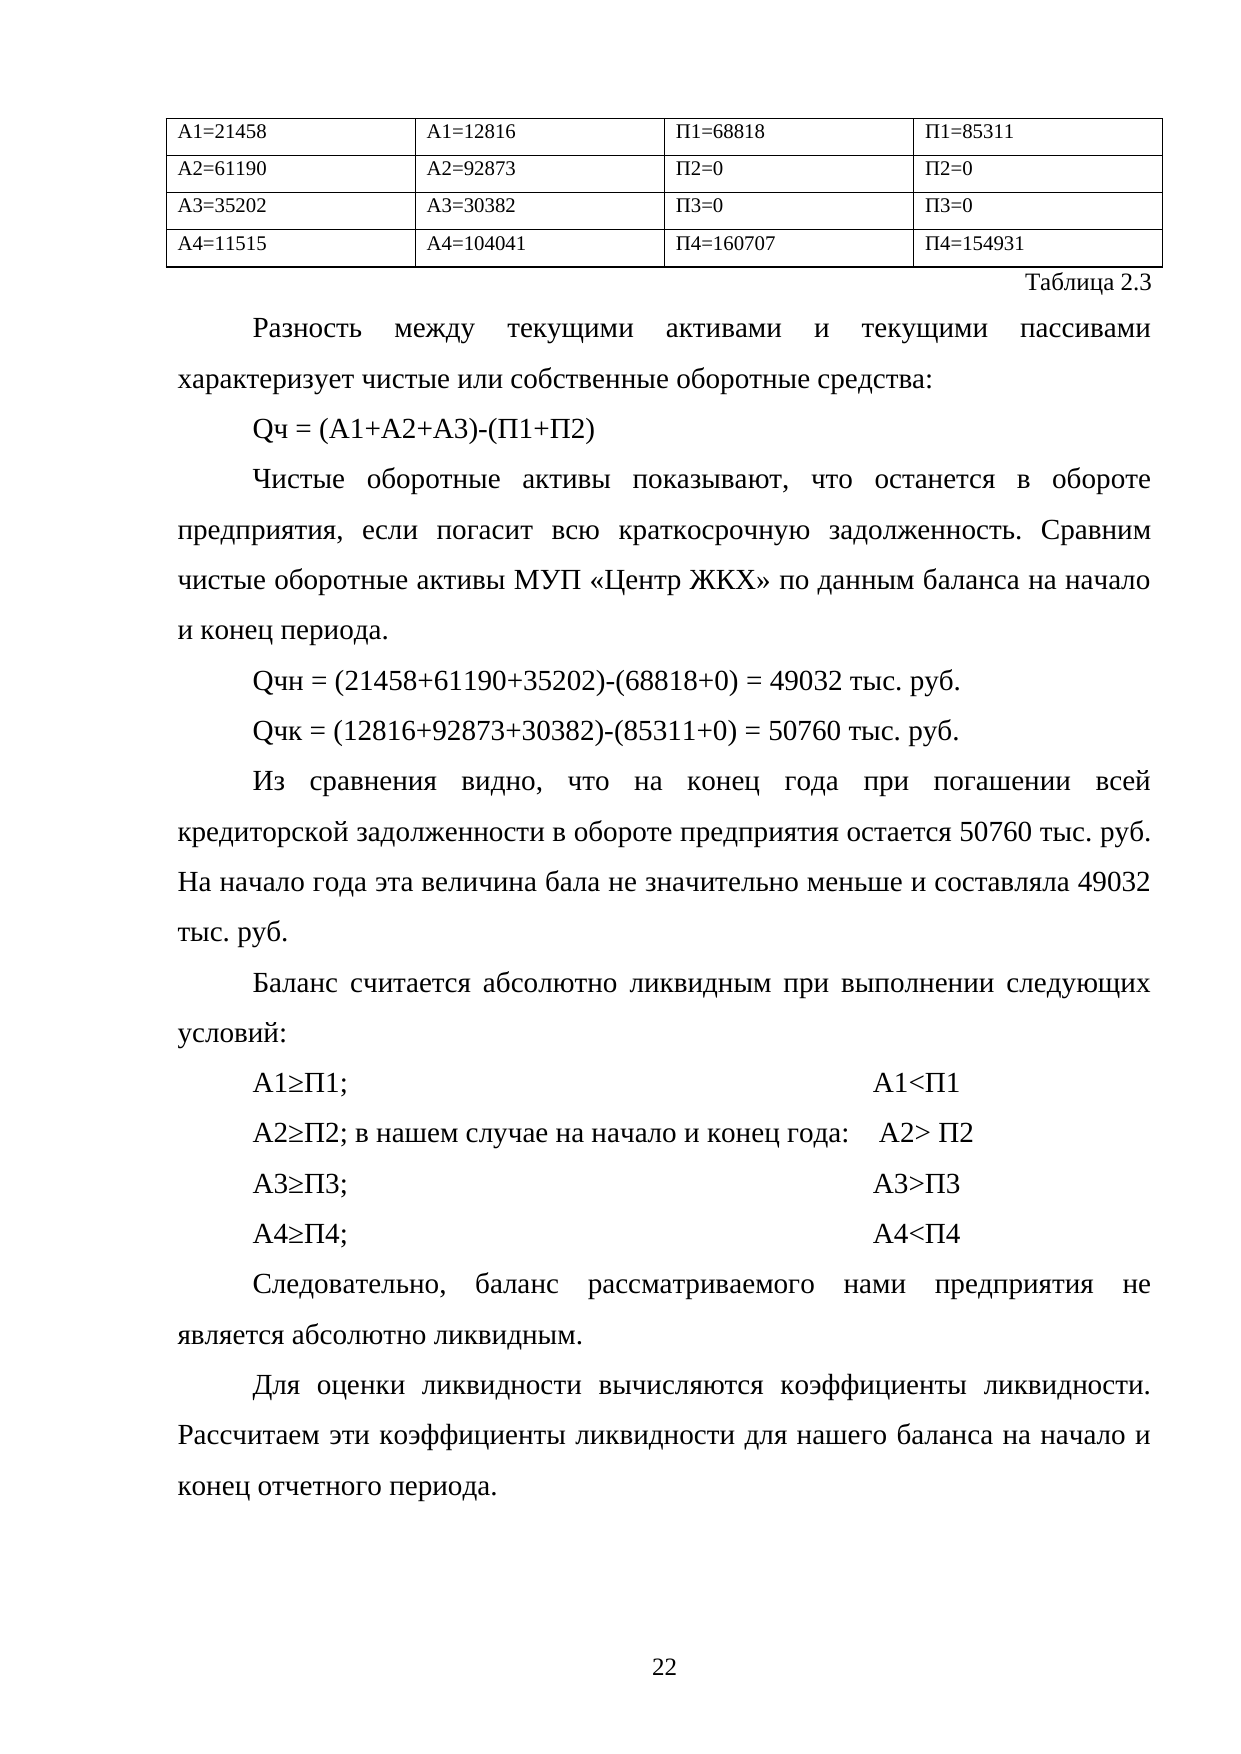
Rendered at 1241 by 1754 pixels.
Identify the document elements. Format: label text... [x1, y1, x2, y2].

text A4≥П4; A4<П4 [177, 1216, 1152, 1250]
text Таблица 2.3 [177, 268, 1152, 296]
text Qчк = (12816+92873+30382)-(85311+0) = 50760 тыс. руб. [177, 713, 1152, 747]
table_cell А1=21458 [167, 119, 415, 155]
text Из сравнения видно, что на конец года при погашении всей кредиторской задолженности в обороте предприятия остается 50760 тыс. руб. На начало года эта величина бала не значительно меньше и составляла 49032 тыс. руб. [177, 763, 1152, 948]
table_cell П1=85311 [914, 119, 1162, 155]
table_cell П2=0 [665, 156, 913, 192]
text Qчн = (21458+61190+35202)-(68818+0) = 49032 тыс. руб. [177, 663, 1152, 696]
table_cell П1=68818 [665, 119, 913, 155]
text Следовательно, баланс рассматриваемого нами предприятия не является абсолютно ликвидным. [177, 1267, 1152, 1350]
table_cell А2=92873 [416, 156, 664, 192]
text A3≥П3; A3>П3 [177, 1166, 1152, 1199]
text Чистые оборотные активы показывают, что останется в обороте предприятия, если погасит всю краткосрочную задолженность. Сравним чистые оборотные активы МУП «Центр ЖКХ» по данным баланса на начало и конец периода. [177, 462, 1152, 646]
table_cell А3=35202 [167, 193, 415, 229]
table_cell А3=30382 [416, 193, 664, 229]
text A1≥П1; A1<П1 [177, 1065, 1152, 1099]
table_cell П2=0 [914, 156, 1162, 192]
table_cell А2=61190 [167, 156, 415, 192]
text Для оценки ликвидности вычисляются коэффициенты ликвидности. Рассчитаем эти коэффициенты ликвидности для нашего баланса на начало и конец отчетного периода. [177, 1367, 1152, 1501]
text Баланс считается абсолютно ликвидным при выполнении следующих условий: [177, 965, 1152, 1048]
text Qч = (А1+А2+А3)-(П1+П2) [177, 411, 1152, 445]
table_cell П3=0 [914, 193, 1162, 229]
table_cell П4=160707 [665, 230, 913, 266]
text A2≥П2; в нашем случае на начало и конец года: A2> П2 [177, 1116, 1152, 1149]
table_cell А4=104041 [416, 230, 664, 266]
table_cell П4=154931 [914, 230, 1162, 266]
table_cell А1=12816 [416, 119, 664, 155]
table_cell П3=0 [665, 193, 913, 229]
table_cell А4=11515 [167, 230, 415, 266]
text Разность между текущими активами и текущими пассивами характеризует чистые или собственные оборотные средства: [177, 311, 1152, 394]
